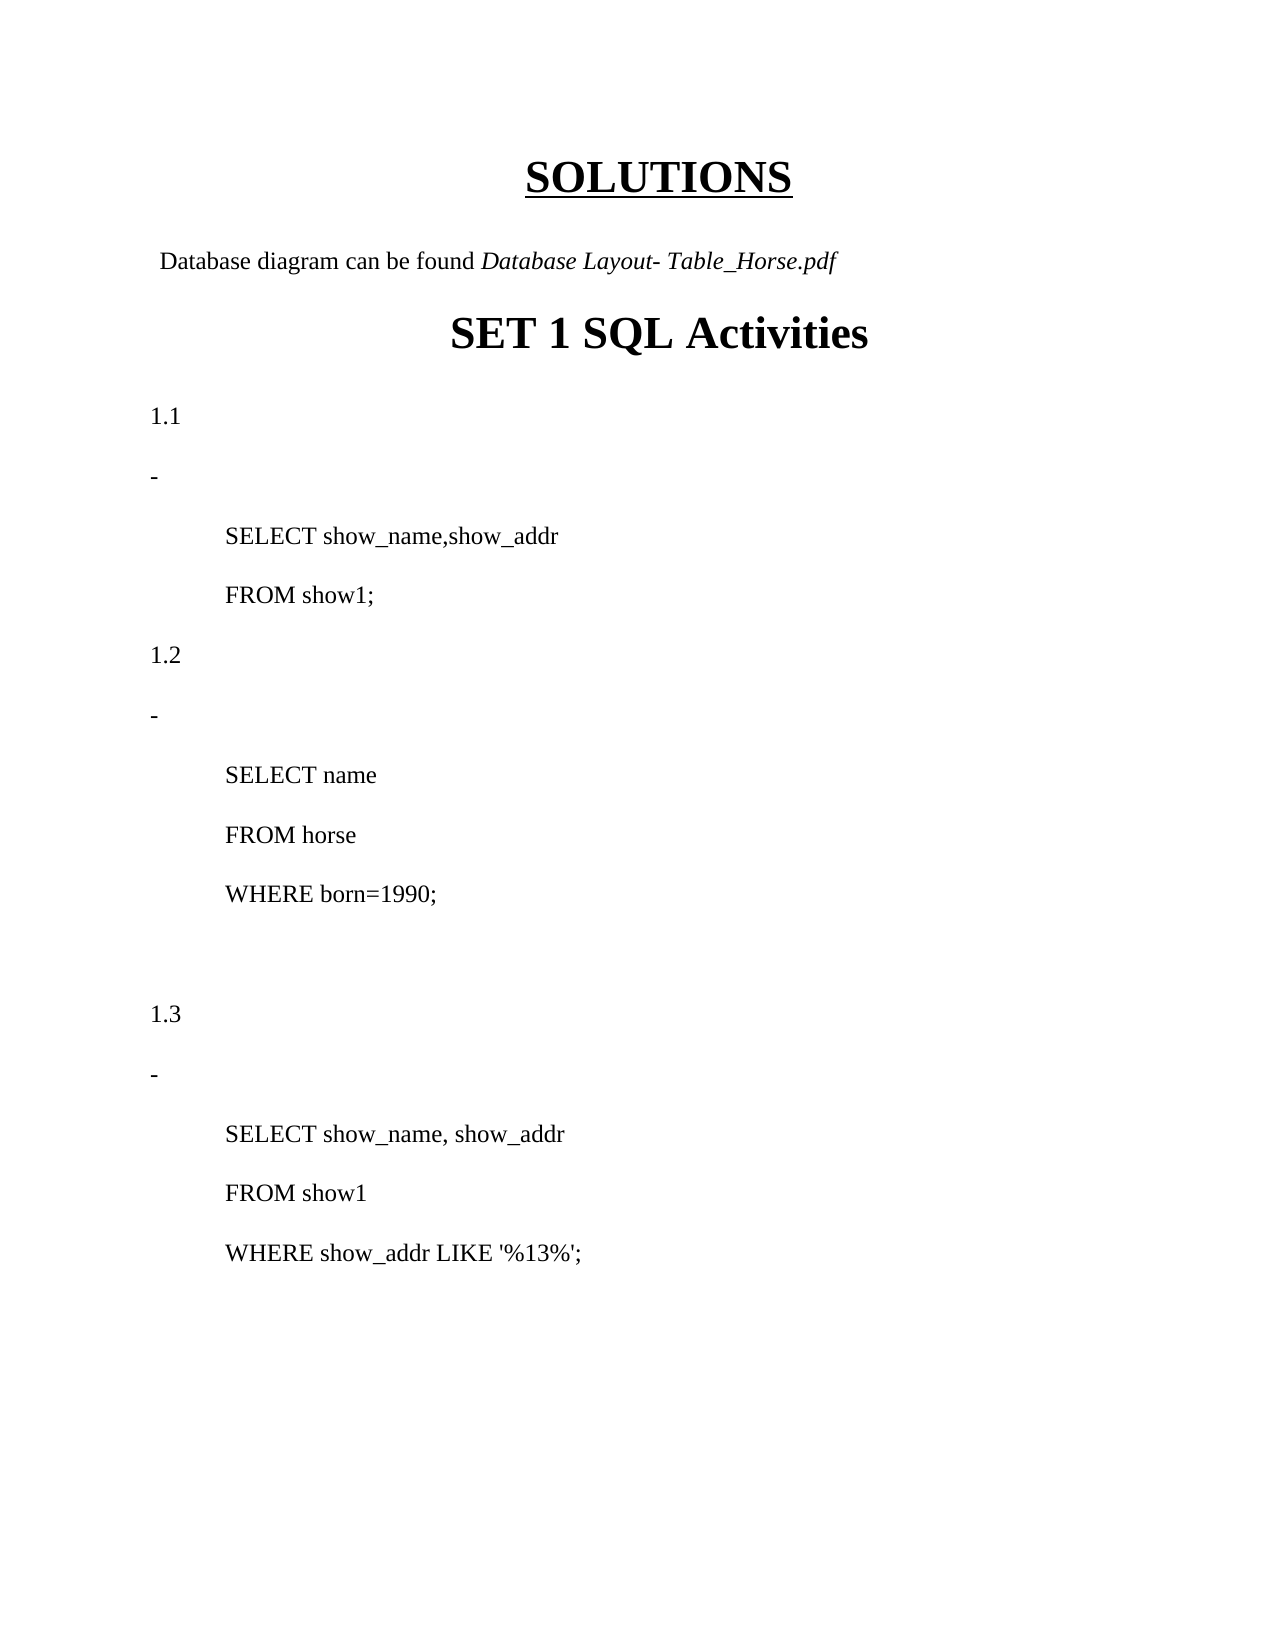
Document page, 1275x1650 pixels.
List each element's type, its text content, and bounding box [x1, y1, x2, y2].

text SELECT show_name,show_addr [150, 521, 1125, 549]
text - [150, 1059, 1125, 1088]
text 1.2 [150, 640, 1125, 669]
text - [150, 700, 1125, 729]
text 1.3 [150, 999, 1125, 1028]
text FROM show1 [150, 1178, 1125, 1207]
text Database diagram can be found Database Layout- Table_Horse.pdf [159, 246, 1125, 274]
text SET 1 SQL Activities [375, 306, 1125, 358]
text WHERE born=1990; [150, 879, 1125, 908]
text WHERE show_addr LIKE '%13%'; [150, 1238, 1125, 1267]
text SELECT show_name, show_addr [150, 1119, 1125, 1147]
text - [150, 461, 1125, 490]
text SELECT name [150, 760, 1125, 789]
text FROM horse [150, 820, 1125, 848]
text FROM show1; [150, 581, 1125, 609]
text 1.1 [150, 401, 1125, 430]
text SOLUTIONS [450, 150, 1125, 203]
